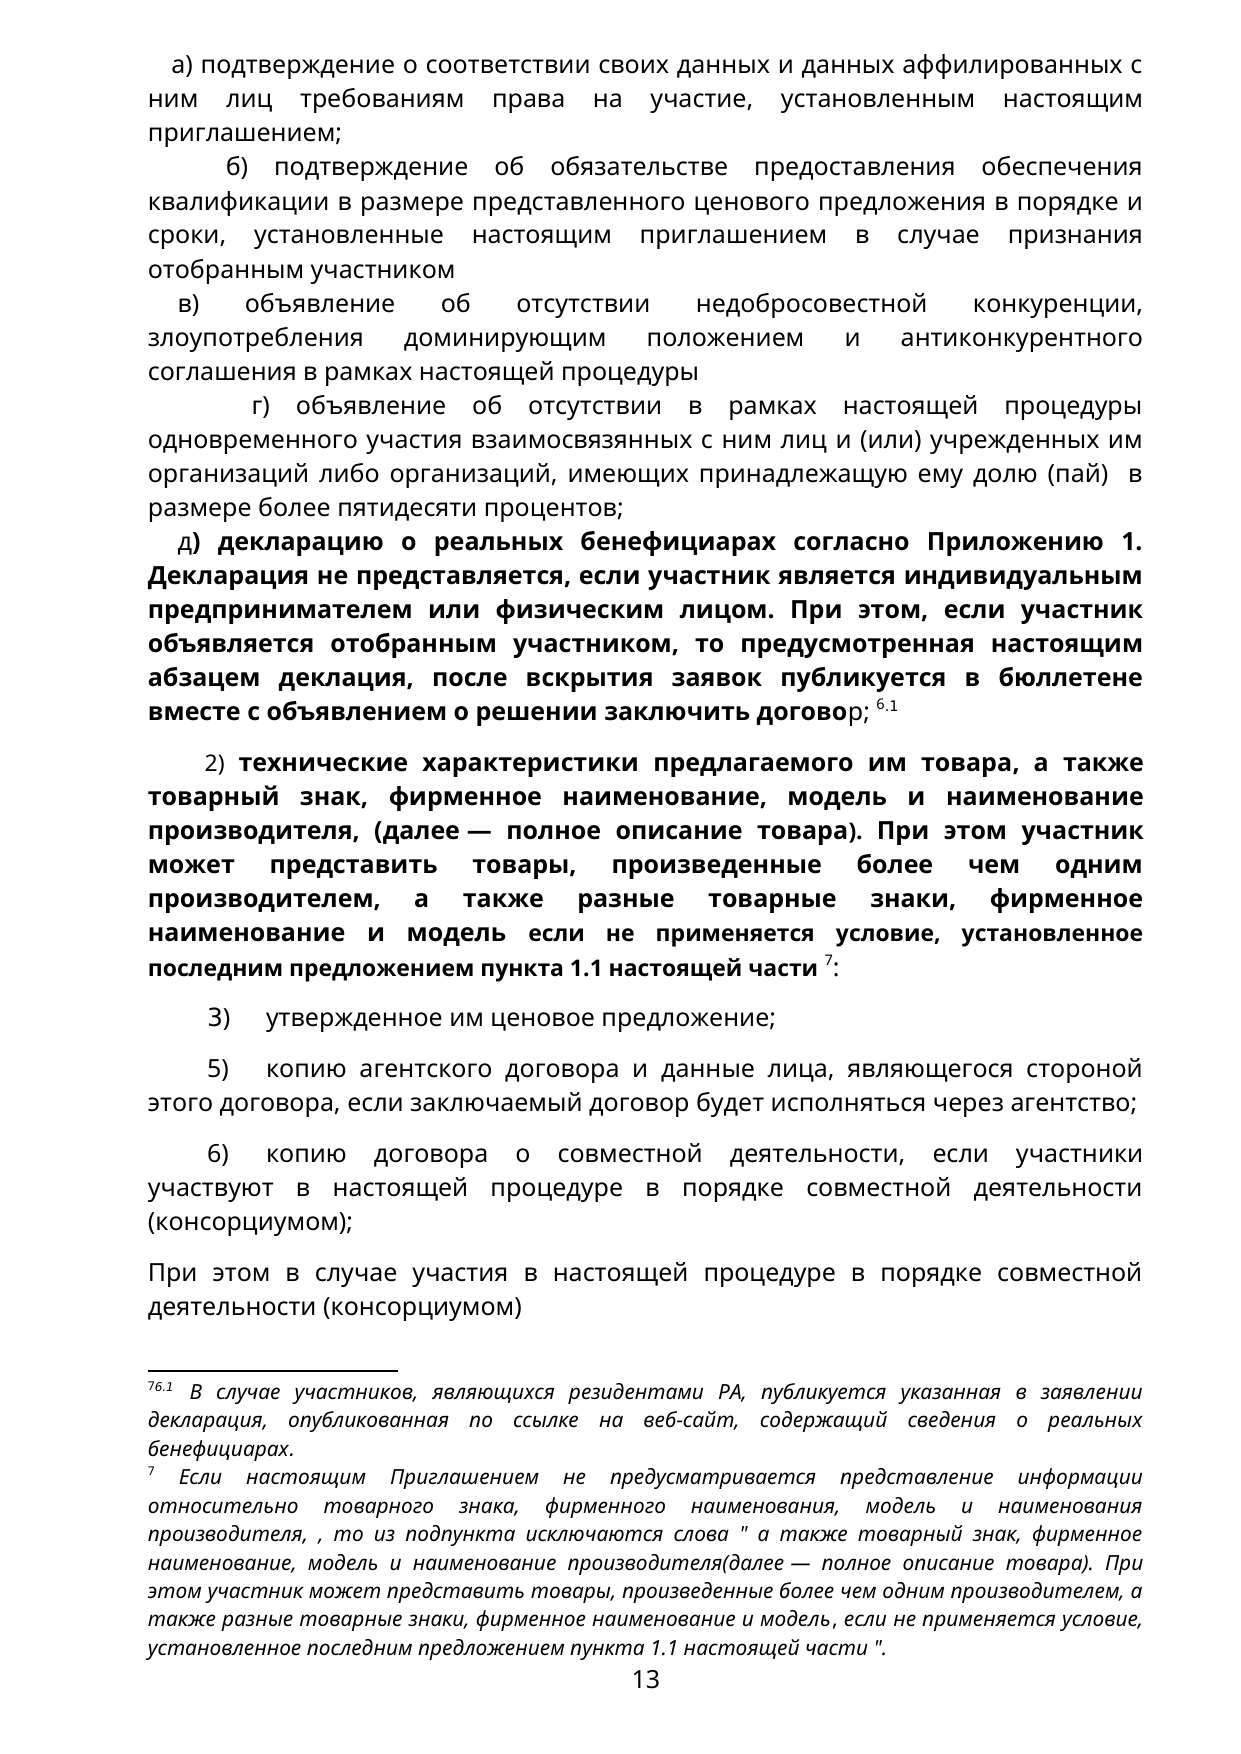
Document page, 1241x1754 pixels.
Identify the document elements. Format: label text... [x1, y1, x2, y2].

text При этом в случае участия в настоящей процедуре в порядке совместной деятельности (консорциумом) [148, 1254, 1144, 1322]
text 5) копию агентского договора и данные лица, являющегося стороной этого договора, если заключаемый договор будет исполняться через агентство; [148, 1051, 1144, 1119]
text в) объявление об отсутствии недобросовестной конкуренции, злоупотребления доминирующим положением и антиконкурентного соглашения в рамках настоящей процедуры [148, 285, 1144, 387]
text а) подтверждение о соответствии своих данных и данных аффилированных с ним лиц требованиям права на участие, установленным настоящим приглашением; [148, 47, 1144, 149]
text 3) утвержденное им ценовое предложение; [148, 1000, 1144, 1034]
text б) подтверждение об обязательстве предоставления обеспечения квалификации в размере представленного ценового предложения в порядке и сроки, установленные настоящим приглашением в случае признания отобранным участником [148, 149, 1144, 285]
text г) объявление об отсутствии в рамках настоящей процедуры одновременного участия взаимосвязянных с ним лиц и (или) учрежденных им организаций либо организаций, имеющих принадлежащую ему долю (пай) в размере более пятидесяти процентов; [148, 387, 1144, 524]
text 6) копию договора о совместной деятельности, если участники участвуют в настоящей процедуре в порядке совместной деятельности (консорциумом); [148, 1135, 1144, 1238]
text д) декларацию о реальных бенефициарах согласно Приложению 1. Декларация не представляется, если участник является индивидуальным предпринимателем или физическим лицом. При этом, если участник объявляется отобранным участником, то предусмотренная настоящим абзацем деклация, после вскрытия заявок публикуется в бюллетене вместе с объявлением о решении заключить договор; 6.1 [148, 524, 1144, 728]
text 2) технические характеристики предлагаемого им товара, а также товарный знак, фирменное наименование, модель и наименование производителя, (далее — полное описание товара). При этом участник может представить товары, произведенные более чем одним производителем, а также разные товарные знаки, фирменное наименование и модель если не применяется условие, установленное последним предложением пункта 1.1 настоящей части 7: [148, 745, 1144, 983]
